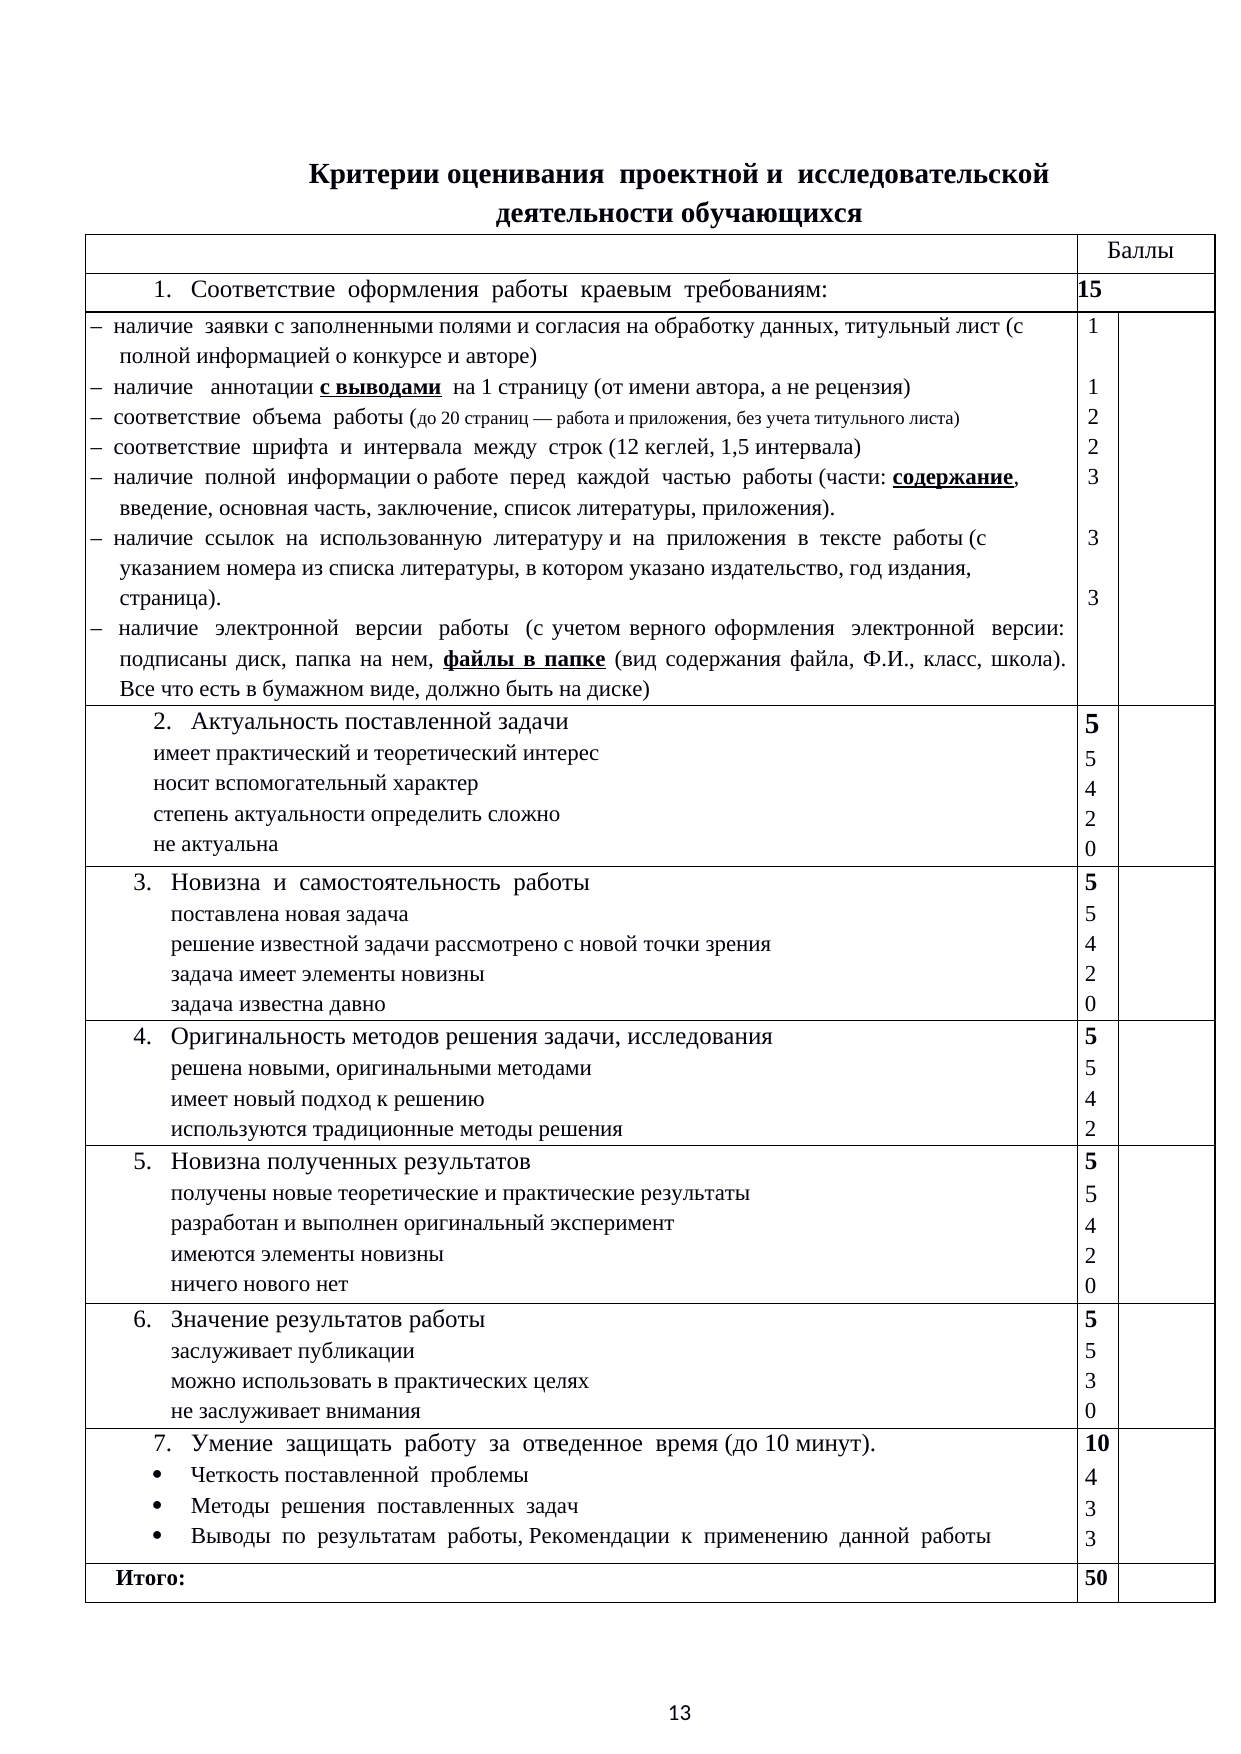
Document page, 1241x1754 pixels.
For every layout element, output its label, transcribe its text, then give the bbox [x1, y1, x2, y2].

text деятельности обучающихся [177, 195, 1181, 229]
table_cell 1 1 2 2 3 3 3 [1078, 313, 1118, 705]
table_cell 5 5 4 2 [1078, 1021, 1118, 1145]
table_header Баллы [1078, 235, 1214, 273]
table_header [86, 235, 1077, 273]
table_cell Актуальность поставленной задачи имеет практический и теоретический интерес носит вспомогательный характер степень актуальности определить сложно не актуальна [86, 706, 1077, 866]
table_cell [1119, 1146, 1214, 1303]
table_cell 5 5 3 0 [1078, 1304, 1118, 1427]
table_cell 50 [1078, 1564, 1118, 1602]
table_cell Итого: [86, 1564, 1077, 1602]
table_cell [1119, 313, 1214, 705]
table_cell [1119, 1564, 1214, 1602]
table_cell 5 5 4 2 0 [1078, 1146, 1118, 1303]
table_cell Оригинальность методов решения задачи, исследования решена новыми, оригинальными методами имеет новый подход к решению используются традиционные методы решения [86, 1021, 1077, 1145]
table_cell Новизна и самостоятельность работы поставлена новая задача решение известной задачи рассмотрено с новой точки зрения задача имеет элементы новизны задача известна давно [86, 867, 1077, 1020]
text Критерии оценивания проектной и исследовательской [177, 157, 1181, 190]
table_cell 10 4 3 3 [1078, 1429, 1118, 1563]
table_cell [1119, 1429, 1214, 1563]
table_cell 15 [1078, 274, 1214, 311]
table_cell Значение результатов работы заслуживает публикации можно использовать в практических целях не заслуживает внимания [86, 1304, 1077, 1427]
table_cell Соответствие оформления работы краевым требованиям: [86, 274, 1077, 311]
table_cell [1119, 867, 1214, 1020]
table_cell [1119, 706, 1214, 866]
table_cell – наличие заявки с заполненными полями и согласия на обработку данных, титульный лист (с полной информацией о конкурсе и авторе) – наличие аннотации с выводами на 1 страницу (от имени автора, а не рецензия) – соответствие объема работы (до 20 страниц — работа и приложения, без учета титульного листа) – соответствие шрифта и интервала между строк (12 кеглей, 1,5 интервала) – наличие полной информации о работе перед каждой частью работы (части: содержание, введение, основная часть, заключение, список литературы, приложения). – наличие ссылок на использованную литературу и на приложения в тексте работы (с указанием номера из списка литературы, в котором указано издательство, год издания, страница). – наличие электронной версии работы (с учетом верного оформления электронной версии: подписаны диск, папка на нем, файлы в папке (вид содержания файла, Ф.И., класс, школа). Все что есть в бумажном виде, должно быть на диске) [86, 313, 1077, 705]
table_cell [1119, 1021, 1214, 1145]
table_cell Умение защищать работу за отведенное время (до 10 минут). Четкость поставленной проблемы Методы решения поставленных задач Выводы по результатам работы, Рекомендации к применению данной работы [86, 1429, 1077, 1563]
table_cell 5 5 4 2 0 [1078, 867, 1118, 1020]
table_cell [1119, 1304, 1214, 1427]
table_cell Новизна полученных результатов получены новые теоретические и практические результаты разработан и выполнен оригинальный эксперимент имеются элементы новизны ничего нового нет [86, 1146, 1077, 1303]
table_cell 5 5 4 2 0 [1078, 706, 1118, 866]
